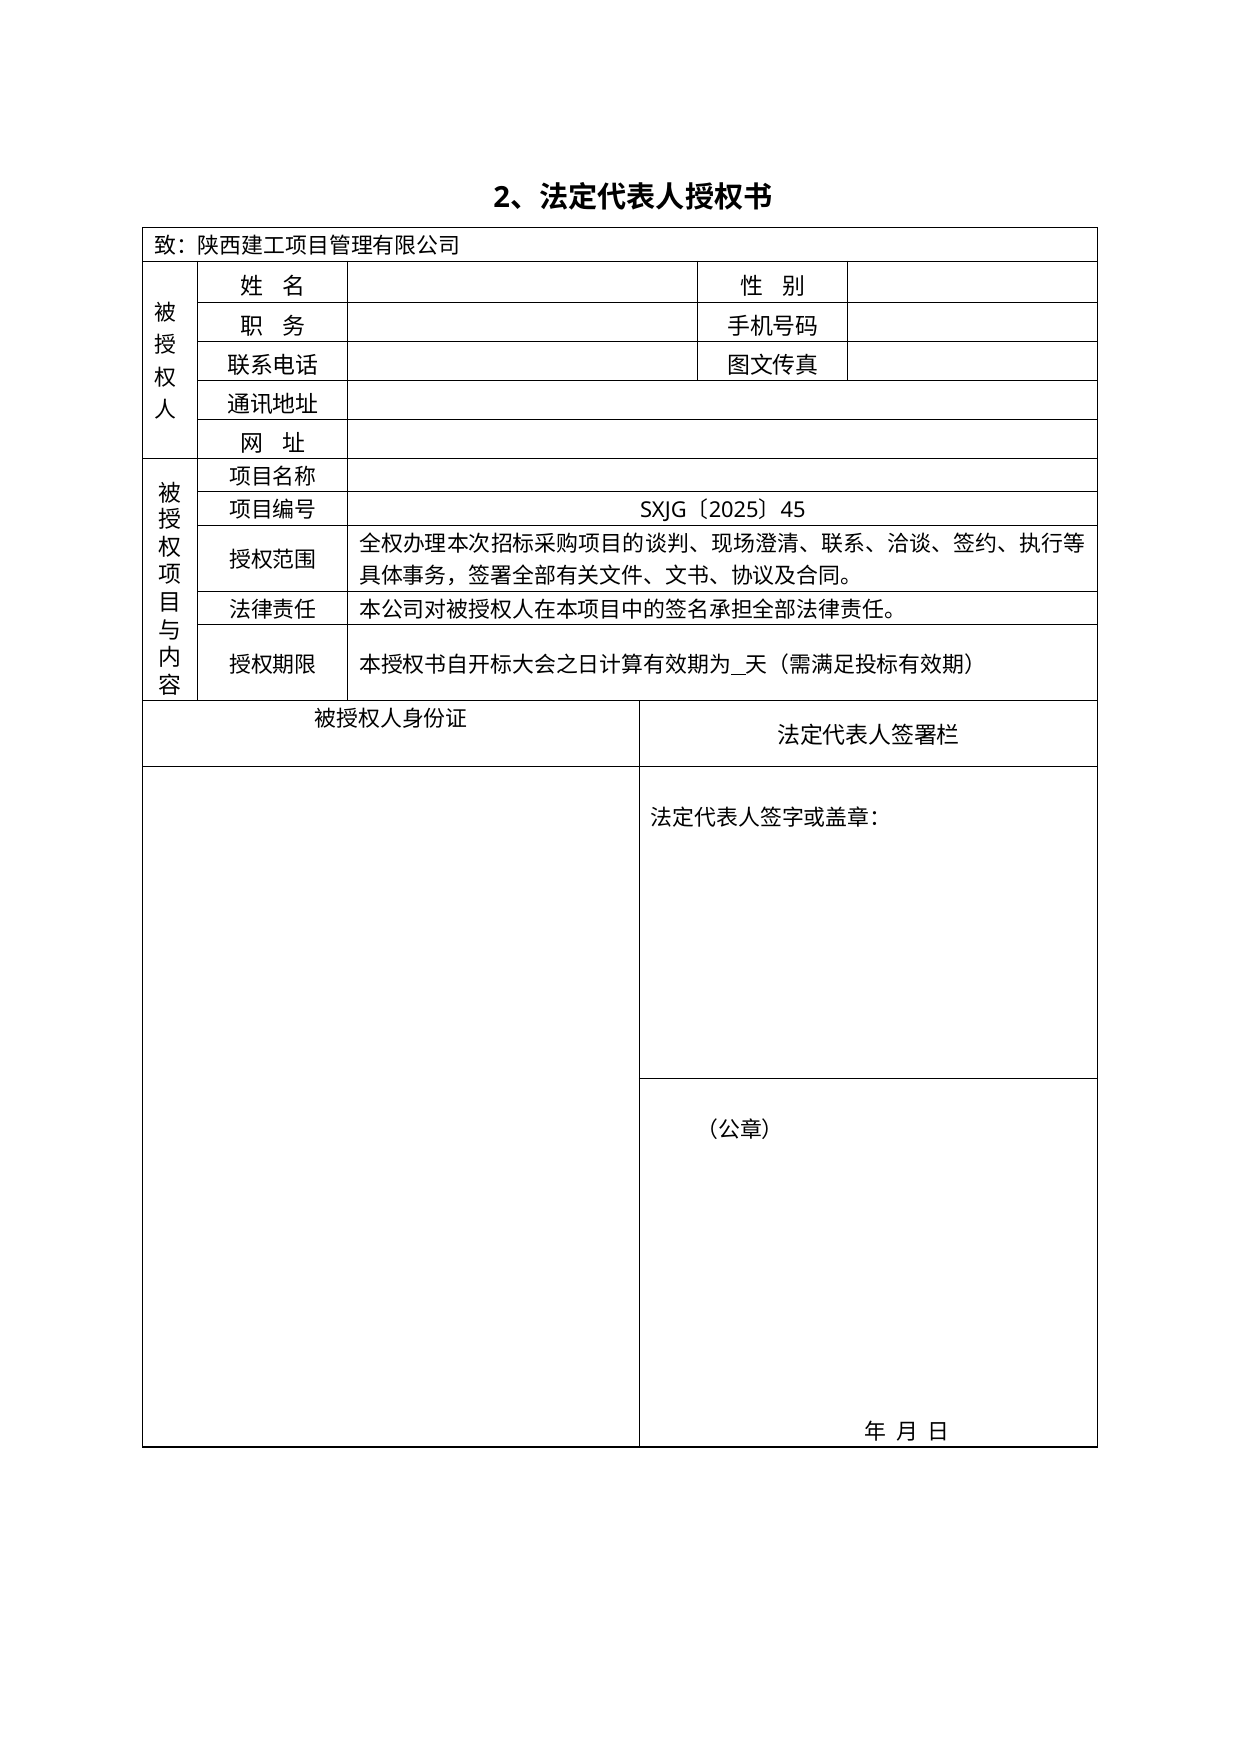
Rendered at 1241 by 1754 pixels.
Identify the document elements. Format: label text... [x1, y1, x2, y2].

table_cell 项目编号 [198, 492, 347, 524]
table_cell 法定代表人签字或盖章： [640, 767, 1097, 1078]
text 2、法定代表人授权书 [212, 162, 1053, 227]
table_cell 性 别 [698, 262, 847, 302]
table_cell 图文传真 [698, 342, 847, 379]
table_cell [348, 262, 697, 302]
table_cell [348, 459, 1097, 491]
table_cell [348, 342, 697, 379]
table_cell 手机号码 [698, 303, 847, 341]
table_cell [143, 767, 639, 1446]
table_cell [848, 262, 1097, 302]
table_cell 网 址 [198, 420, 347, 457]
table_cell 本公司对被授权人在本项目中的签名承担全部法律责任。 [348, 592, 1097, 624]
table_cell [848, 303, 1097, 341]
table_cell 被授权项目与内容 [143, 459, 197, 700]
table_cell 联系电话 [198, 342, 347, 379]
table_cell [348, 303, 697, 341]
table_cell 法定代表人签署栏 [640, 701, 1097, 766]
table_cell 授权期限 [198, 625, 347, 700]
table_cell 本授权书自开标大会之日计算有效期为 天（需满足投标有效期） [348, 625, 1097, 700]
table_cell 职 务 [198, 303, 347, 341]
table_cell SXJG〔2025〕45 [348, 492, 1097, 524]
table_cell 被授权人身份证 [143, 701, 639, 766]
table_cell 被 授 权 人 [143, 262, 197, 457]
table_cell 姓 名 [198, 262, 347, 302]
table_cell [348, 381, 1097, 418]
table_cell [348, 420, 1097, 457]
table_cell 通讯地址 [198, 381, 347, 418]
table_cell （公章） 年 月 日 [640, 1079, 1097, 1446]
table_cell 法律责任 [198, 592, 347, 624]
table_cell 全权办理本次招标采购项目的谈判、现场澄清、联系、洽谈、签约、执行等具体事务，签署全部有关文件、文书、协议及合同。 [348, 526, 1097, 591]
table_cell [848, 342, 1097, 379]
table_cell 授权范围 [198, 526, 347, 591]
table_header 致：陕西建工项目管理有限公司 [143, 228, 1097, 261]
table_cell 项目名称 [198, 459, 347, 491]
